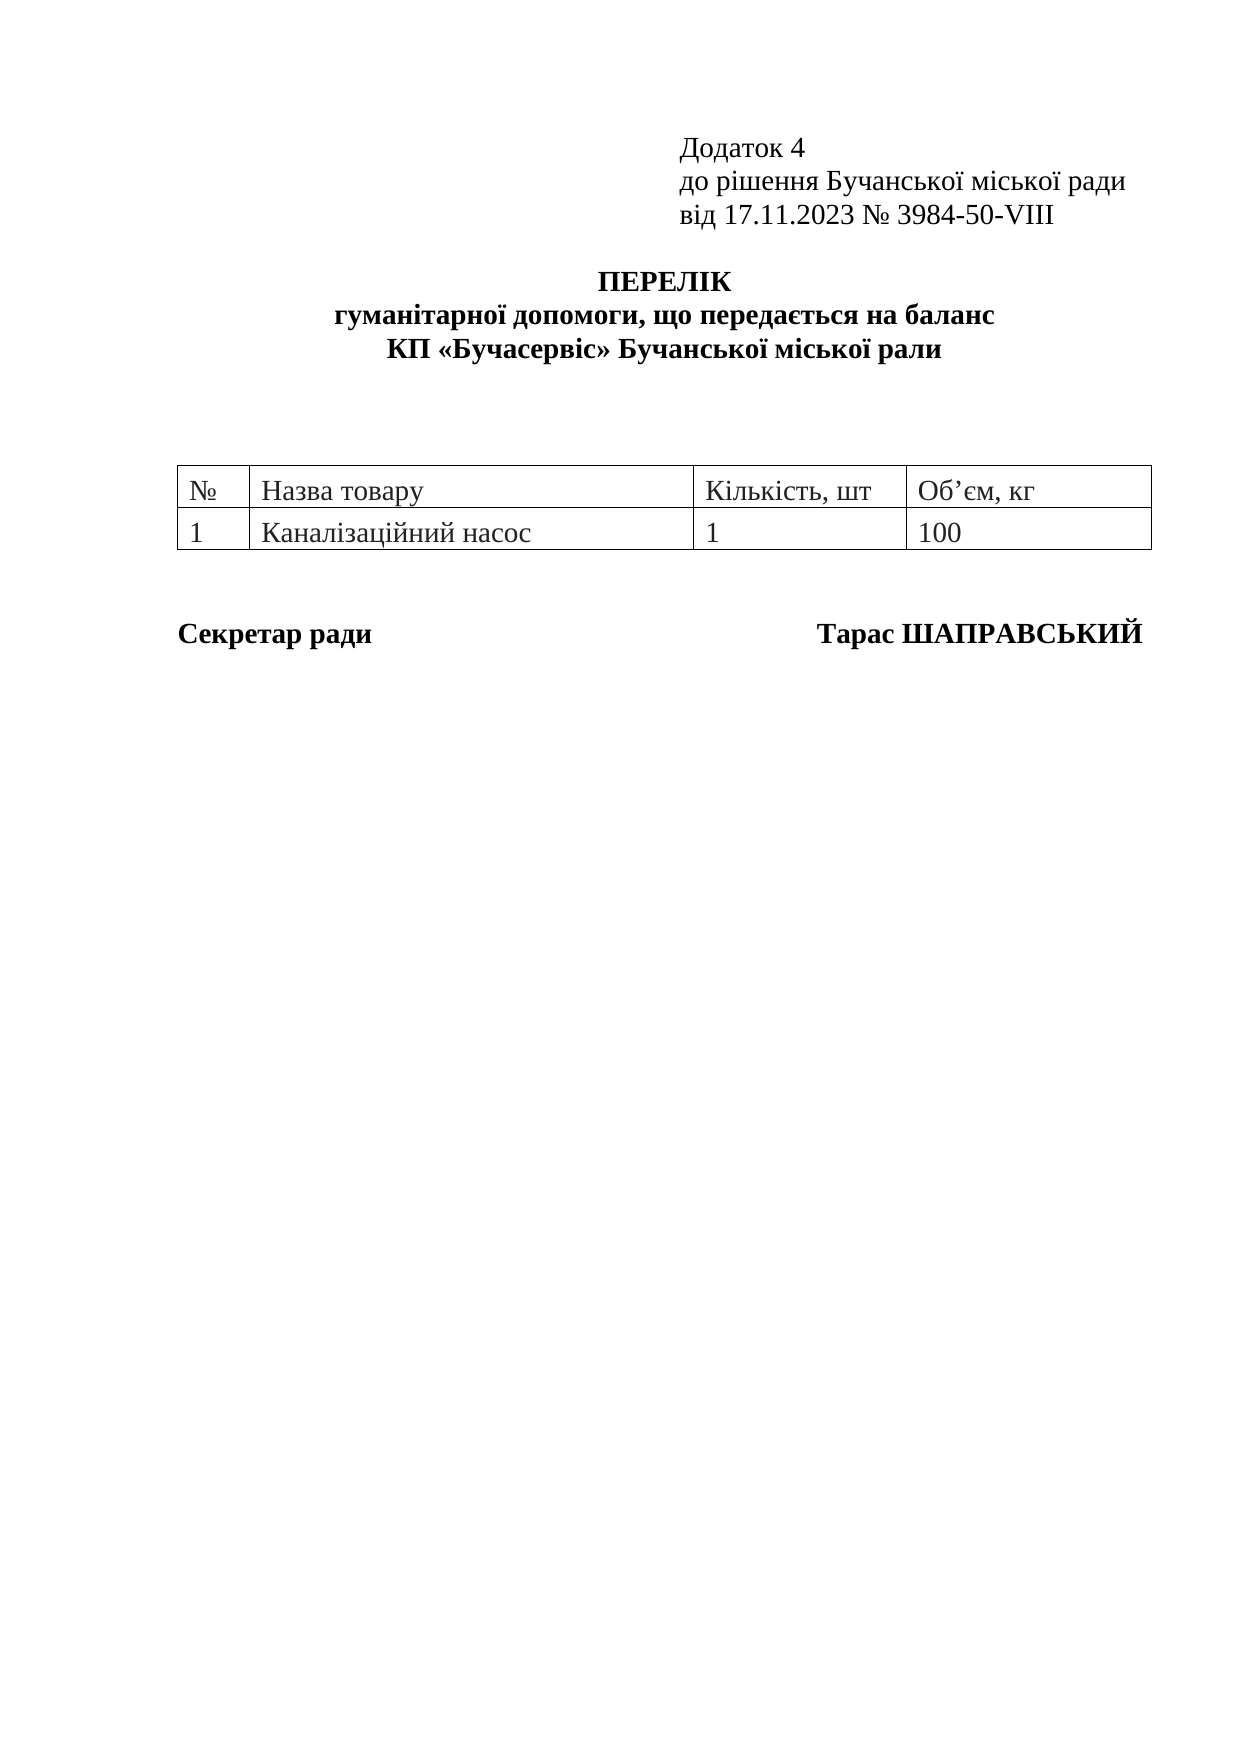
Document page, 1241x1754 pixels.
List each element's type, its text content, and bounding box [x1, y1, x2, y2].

table_header Кількість, шт [694, 466, 906, 507]
text КП «Бучасервіс» Бучанської міської рали [177, 331, 1152, 364]
table_cell Каналізаційний насос [250, 508, 693, 548]
text гуманітарної допомоги, що передається на баланс [177, 297, 1152, 331]
table_header № [178, 466, 249, 507]
table_cell 1 [178, 508, 249, 548]
table_cell 100 [907, 508, 1151, 548]
text до рішення Бучанської міської ради [679, 163, 1152, 197]
text ПЕРЕЛІК [177, 264, 1152, 297]
table_header Назва товару [250, 466, 693, 507]
text Додаток 4 [679, 130, 1152, 163]
text від 17.11.2023 № 3984-50-VIII [177, 197, 1152, 230]
table_cell 1 [694, 508, 906, 548]
table_header Об’єм, кг [907, 466, 1151, 507]
text Секретар ради Тарас ШАПРАВСЬКИЙ [177, 617, 1152, 650]
